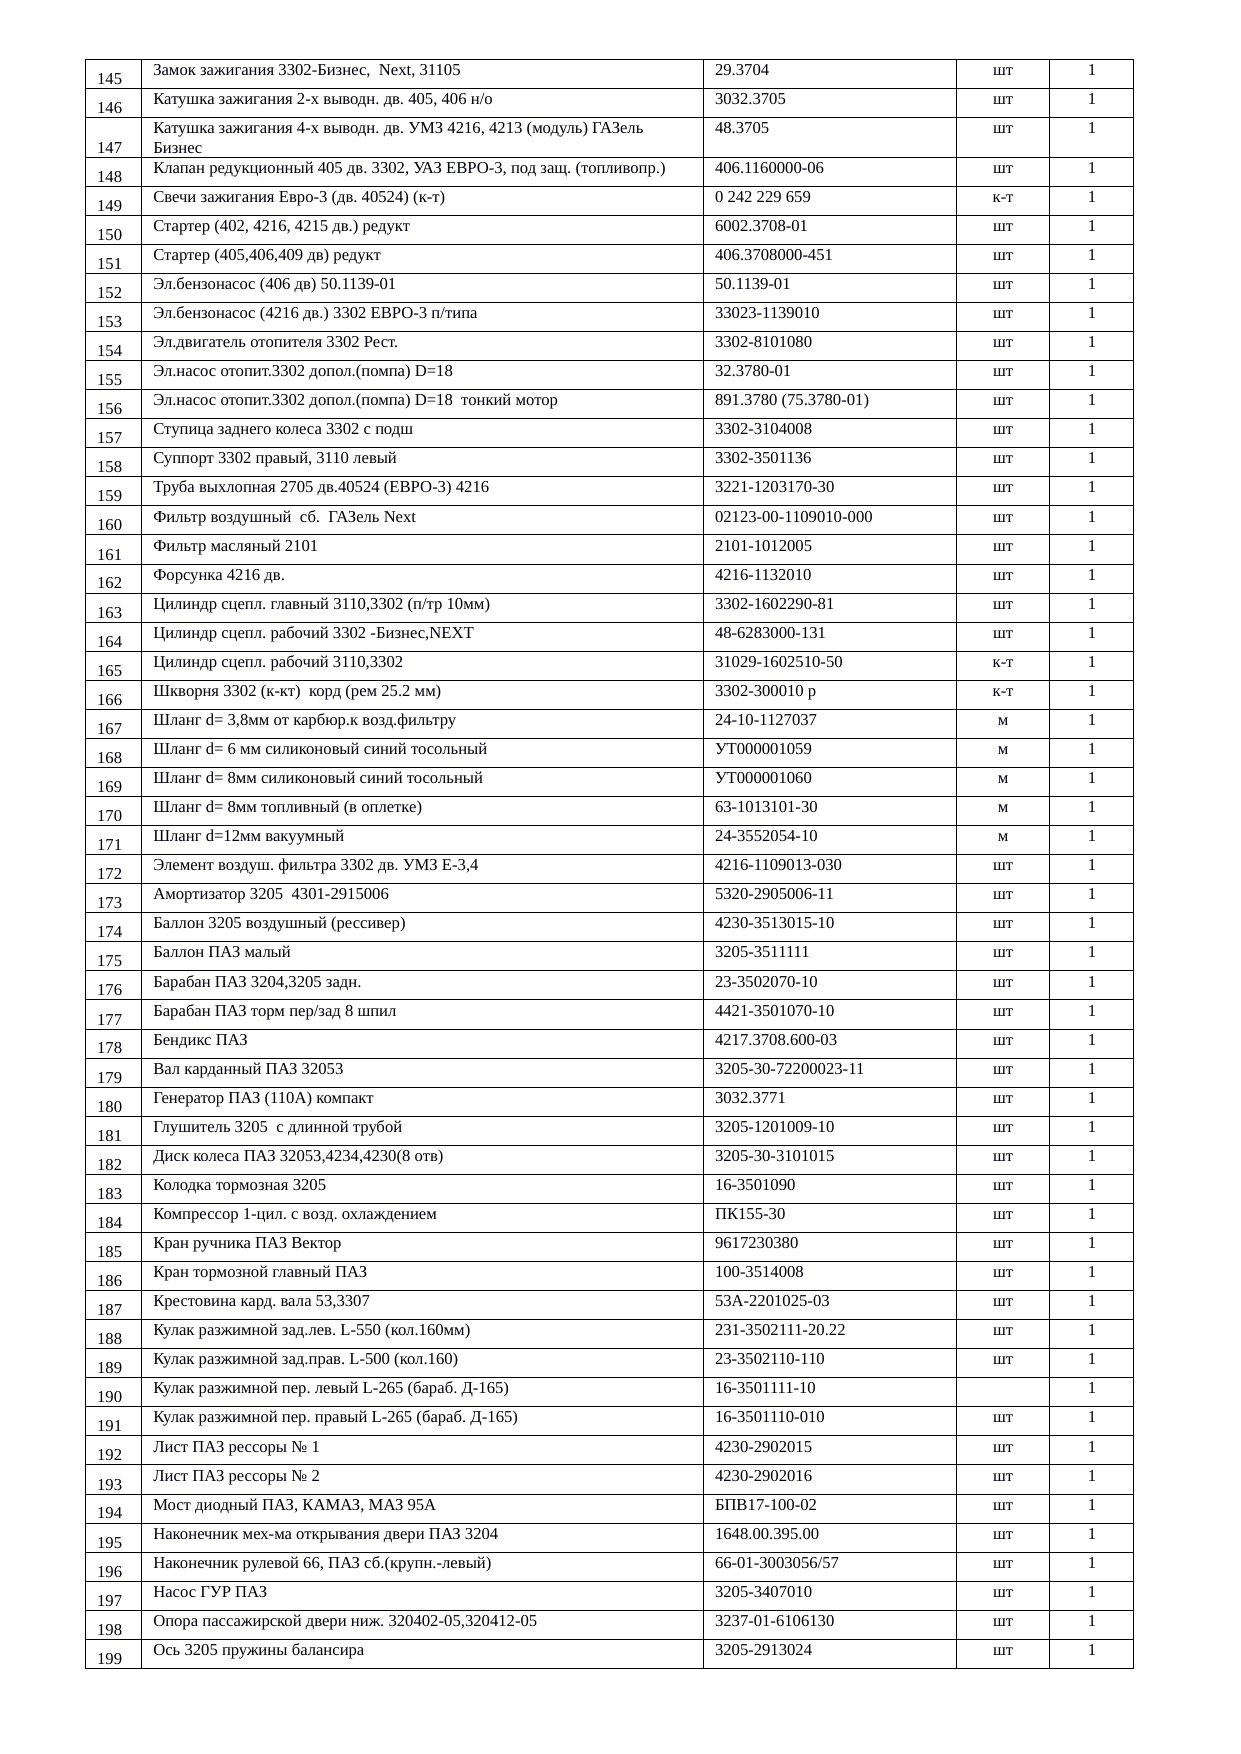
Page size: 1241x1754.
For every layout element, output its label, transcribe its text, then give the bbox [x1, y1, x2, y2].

table_cell шт [957, 1553, 1049, 1581]
table_cell 3237-01-6106130 [704, 1611, 956, 1639]
table_cell 9617230380 [704, 1233, 956, 1261]
table_cell 184 [86, 1204, 141, 1232]
table_cell 02123-00-1109010-000 [704, 506, 956, 534]
table_cell 177 [86, 1000, 141, 1028]
table_cell м [957, 797, 1049, 825]
table_cell 1 [1050, 1320, 1133, 1348]
table_cell 3205-3511111 [704, 942, 956, 970]
table_cell 23-3502070-10 [704, 971, 956, 999]
table_cell 1 [1050, 187, 1133, 215]
table_cell 1 [1050, 942, 1133, 970]
table_cell 1 [1050, 971, 1133, 999]
table_cell 166 [86, 681, 141, 709]
table_cell Глушитель 3205 с длинной трубой [142, 1117, 703, 1145]
table_cell 1 [1050, 1524, 1133, 1552]
table_cell 1 [1050, 158, 1133, 186]
table_cell 231-3502111-20.22 [704, 1320, 956, 1348]
table_cell м [957, 710, 1049, 738]
table_cell шт [957, 1233, 1049, 1261]
table_cell 191 [86, 1407, 141, 1435]
table_cell Мост диодный ПАЗ, КАМАЗ, МАЗ 95А [142, 1495, 703, 1522]
table_cell Компрессор 1-цил. с возд. охлаждением [142, 1204, 703, 1232]
table_cell шт [957, 1088, 1049, 1116]
table_cell Катушка зажигания 2-х выводн. дв. 405, 406 н/о [142, 89, 703, 117]
table_cell 1 [1050, 1378, 1133, 1406]
table_cell 406.3708000-451 [704, 245, 956, 273]
table_cell 33023-1139010 [704, 303, 956, 331]
table_cell 32.3780-01 [704, 361, 956, 389]
table_cell 3205-3407010 [704, 1582, 956, 1610]
table_cell шт [957, 448, 1049, 476]
table_cell Форсунка 4216 дв. [142, 565, 703, 592]
table_cell 4230-2902016 [704, 1465, 956, 1493]
table_cell 24-3552054-10 [704, 826, 956, 854]
table_cell 3205-30-72200023-11 [704, 1059, 956, 1087]
table_cell 1 [1050, 884, 1133, 912]
table_cell [957, 1378, 1049, 1406]
table_cell 1 [1050, 1059, 1133, 1087]
table_cell Цилиндр сцепл. рабочий 3302 -Бизнес,NEXT [142, 623, 703, 651]
table_cell Наконечник мех-ма открывания двери ПАЗ 3204 [142, 1524, 703, 1552]
table_cell Насос ГУР ПАЗ [142, 1582, 703, 1610]
table_cell 1 [1050, 681, 1133, 709]
table_cell Амортизатор 3205 4301-2915006 [142, 884, 703, 912]
table_cell 1 [1050, 1582, 1133, 1610]
table_cell 48-6283000-131 [704, 623, 956, 651]
table_cell шт [957, 1611, 1049, 1639]
table_cell 1 [1050, 419, 1133, 447]
table_cell 1 [1050, 1117, 1133, 1145]
table_cell 147 [86, 118, 141, 157]
table_cell 181 [86, 1117, 141, 1145]
table_cell шт [957, 158, 1049, 186]
table_cell шт [957, 942, 1049, 970]
table_cell 190 [86, 1378, 141, 1406]
table_cell 1 [1050, 535, 1133, 563]
table_cell 1 [1050, 1495, 1133, 1522]
table_cell 1 [1050, 710, 1133, 738]
table_cell Наконечник рулевой 66, ПАЗ сб.(крупн.-левый) [142, 1553, 703, 1581]
table_cell 1 [1050, 390, 1133, 418]
table_cell шт [957, 855, 1049, 883]
table_cell 149 [86, 187, 141, 215]
table_cell Баллон 3205 воздушный (рессивер) [142, 913, 703, 941]
table_cell 1 [1050, 89, 1133, 117]
table_cell 4230-3513015-10 [704, 913, 956, 941]
table_cell 148 [86, 158, 141, 186]
table_cell 4421-3501070-10 [704, 1000, 956, 1028]
table_cell 66-01-3003056/57 [704, 1553, 956, 1581]
table_cell 3032.3705 [704, 89, 956, 117]
table_cell 891.3780 (75.3780-01) [704, 390, 956, 418]
table_cell 1 [1050, 652, 1133, 680]
table_cell 1 [1050, 1204, 1133, 1232]
table_cell Барабан ПАЗ 3204,3205 задн. [142, 971, 703, 999]
table_cell 163 [86, 594, 141, 622]
table_cell 169 [86, 768, 141, 796]
table_cell 182 [86, 1146, 141, 1174]
table_cell 165 [86, 652, 141, 680]
table_cell Диск колеса ПАЗ 32053,4234,4230(8 отв) [142, 1146, 703, 1174]
table_cell шт [957, 1320, 1049, 1348]
table_cell 1 [1050, 1611, 1133, 1639]
table_cell шт [957, 1524, 1049, 1552]
table_cell 1 [1050, 118, 1133, 157]
table_cell Стартер (405,406,409 дв) редукт [142, 245, 703, 273]
table_cell 406.1160000-06 [704, 158, 956, 186]
table_cell шт [957, 89, 1049, 117]
table_cell 154 [86, 332, 141, 360]
table_cell 23-3502110-110 [704, 1349, 956, 1377]
table_cell 1 [1050, 1233, 1133, 1261]
table_cell шт [957, 1204, 1049, 1232]
table_cell шт [957, 1030, 1049, 1057]
table_cell 183 [86, 1175, 141, 1203]
table_cell 1 [1050, 506, 1133, 534]
table_cell Элемент воздуш. фильтра 3302 дв. УМЗ Е-3,4 [142, 855, 703, 883]
table_cell 160 [86, 506, 141, 534]
table_cell 53А-2201025-03 [704, 1291, 956, 1319]
table_cell 1 [1050, 913, 1133, 941]
table_cell Ось 3205 пружины балансира [142, 1640, 703, 1668]
table_cell Бендикс ПАЗ [142, 1030, 703, 1057]
table_cell 170 [86, 797, 141, 825]
table_cell 1 [1050, 1262, 1133, 1290]
table_cell 3032.3771 [704, 1088, 956, 1116]
table_cell Крестовина кард. вала 53,3307 [142, 1291, 703, 1319]
table_cell шт [957, 535, 1049, 563]
table_cell шт [957, 477, 1049, 505]
table_cell Цилиндр сцепл. рабочий 3110,3302 [142, 652, 703, 680]
table_cell Шланг d= 8мм силиконовый синий тосольный [142, 768, 703, 796]
table_cell 24-10-1127037 [704, 710, 956, 738]
table_cell Кулак разжимной зад.прав. L-500 (кол.160) [142, 1349, 703, 1377]
table_cell 162 [86, 565, 141, 592]
table_cell БПВ17-100-02 [704, 1495, 956, 1522]
table_cell Эл.бензонасос (4216 дв.) 3302 ЕВРО-3 п/типа [142, 303, 703, 331]
table_cell 151 [86, 245, 141, 273]
table_cell Кран ручника ПАЗ Вектор [142, 1233, 703, 1261]
table_cell 180 [86, 1088, 141, 1116]
table_cell 3302-3501136 [704, 448, 956, 476]
table_cell 3205-2913024 [704, 1640, 956, 1668]
table_cell 174 [86, 913, 141, 941]
table_cell 1 [1050, 1349, 1133, 1377]
table_cell 157 [86, 419, 141, 447]
table_cell 1648.00.395.00 [704, 1524, 956, 1552]
table_cell 178 [86, 1030, 141, 1057]
table_cell шт [957, 1436, 1049, 1464]
table_cell 1 [1050, 565, 1133, 592]
table_cell шт [957, 1175, 1049, 1203]
table_cell 1 [1050, 826, 1133, 854]
table_cell шт [957, 971, 1049, 999]
table_cell 5320-2905006-11 [704, 884, 956, 912]
table_cell 1 [1050, 216, 1133, 244]
table_cell 172 [86, 855, 141, 883]
table_cell шт [957, 216, 1049, 244]
table_cell УТ000001060 [704, 768, 956, 796]
table_cell 171 [86, 826, 141, 854]
table_cell к-т [957, 681, 1049, 709]
table_cell 197 [86, 1582, 141, 1610]
table_cell Фильтр масляный 2101 [142, 535, 703, 563]
table_cell 1 [1050, 1146, 1133, 1174]
table_cell 175 [86, 942, 141, 970]
table_cell шт [957, 332, 1049, 360]
table_cell 1 [1050, 594, 1133, 622]
table_cell 2101-1012005 [704, 535, 956, 563]
table_cell шт [957, 1117, 1049, 1145]
table_cell 1 [1050, 245, 1133, 273]
table_cell шт [957, 60, 1049, 88]
table_cell 159 [86, 477, 141, 505]
table_cell шт [957, 913, 1049, 941]
table_cell 1 [1050, 1030, 1133, 1057]
table_cell шт [957, 118, 1049, 157]
table_cell 1 [1050, 623, 1133, 651]
table_cell м [957, 739, 1049, 767]
table_cell 50.1139-01 [704, 274, 956, 302]
table_cell шт [957, 1349, 1049, 1377]
table_cell 4217.3708.600-03 [704, 1030, 956, 1057]
table_cell 196 [86, 1553, 141, 1581]
table_cell 193 [86, 1465, 141, 1493]
table_cell 185 [86, 1233, 141, 1261]
table_cell Цилиндр сцепл. главный 3110,3302 (п/тр 10мм) [142, 594, 703, 622]
table_cell 1 [1050, 1088, 1133, 1116]
table_cell Катушка зажигания 4-х выводн. дв. УМЗ 4216, 4213 (модуль) ГАЗель Бизнес [142, 118, 703, 157]
table_cell Эл.двигатель отопителя 3302 Рест. [142, 332, 703, 360]
table_cell Кран тормозной главный ПАЗ [142, 1262, 703, 1290]
table_cell 192 [86, 1436, 141, 1464]
table_cell Замок зажигания 3302-Бизнес, Next, 31105 [142, 60, 703, 88]
table_cell 1 [1050, 768, 1133, 796]
table_cell 1 [1050, 477, 1133, 505]
table_cell шт [957, 1495, 1049, 1522]
table_cell шт [957, 594, 1049, 622]
table_cell 3205-30-3101015 [704, 1146, 956, 1174]
table_cell Шланг d= 3,8мм от карбюр.к возд.фильтру [142, 710, 703, 738]
table_cell Ступица заднего колеса 3302 с подш [142, 419, 703, 447]
table_cell шт [957, 419, 1049, 447]
table_cell 3205-1201009-10 [704, 1117, 956, 1145]
table_cell шт [957, 245, 1049, 273]
table_cell 1 [1050, 274, 1133, 302]
table_cell м [957, 826, 1049, 854]
table_cell Барабан ПАЗ торм пер/зад 8 шпил [142, 1000, 703, 1028]
table_cell шт [957, 1640, 1049, 1668]
table_cell 186 [86, 1262, 141, 1290]
table_cell 189 [86, 1349, 141, 1377]
table_cell Эл.насос отопит.3302 допол.(помпа) D=18 [142, 361, 703, 389]
table_cell Лист ПАЗ рессоры № 1 [142, 1436, 703, 1464]
table_cell шт [957, 506, 1049, 534]
table_cell шт [957, 1146, 1049, 1174]
table_cell Кулак разжимной зад.лев. L-550 (кол.160мм) [142, 1320, 703, 1348]
table_cell 168 [86, 739, 141, 767]
table_cell шт [957, 1291, 1049, 1319]
table_cell 161 [86, 535, 141, 563]
table_cell 1 [1050, 1465, 1133, 1493]
table_cell 1 [1050, 1407, 1133, 1435]
table_cell шт [957, 884, 1049, 912]
table_cell шт [957, 1262, 1049, 1290]
table_cell УТ000001059 [704, 739, 956, 767]
table_cell 167 [86, 710, 141, 738]
table_cell 179 [86, 1059, 141, 1087]
table_cell 3302-300010 р [704, 681, 956, 709]
table_cell 156 [86, 390, 141, 418]
table_cell Фильтр воздушный сб. ГАЗель Next [142, 506, 703, 534]
table_cell 1 [1050, 1436, 1133, 1464]
table_cell к-т [957, 652, 1049, 680]
table_cell ПК155-30 [704, 1204, 956, 1232]
table_cell Клапан редукционный 405 дв. 3302, УАЗ ЕВРО-3, под защ. (топливопр.) [142, 158, 703, 186]
table_cell шт [957, 1582, 1049, 1610]
table_cell 3302-3104008 [704, 419, 956, 447]
table_cell 1 [1050, 60, 1133, 88]
table_cell Кулак разжимной пер. правый L-265 (бараб. Д-165) [142, 1407, 703, 1435]
table_cell 31029-1602510-50 [704, 652, 956, 680]
table_cell шт [957, 274, 1049, 302]
table_cell шт [957, 1465, 1049, 1493]
table_cell шт [957, 390, 1049, 418]
table_cell шт [957, 623, 1049, 651]
table_cell Эл.насос отопит.3302 допол.(помпа) D=18 тонкий мотор [142, 390, 703, 418]
table_cell 16-3501111-10 [704, 1378, 956, 1406]
table_cell 194 [86, 1495, 141, 1522]
table_cell 164 [86, 623, 141, 651]
table_cell 1 [1050, 797, 1133, 825]
table_cell Стартер (402, 4216, 4215 дв.) редукт [142, 216, 703, 244]
table_cell Опора пассажирской двери ниж. 320402-05,320412-05 [142, 1611, 703, 1639]
table_cell 146 [86, 89, 141, 117]
table_cell 198 [86, 1611, 141, 1639]
table_cell 199 [86, 1640, 141, 1668]
table_cell м [957, 768, 1049, 796]
table_cell 158 [86, 448, 141, 476]
table_cell 3221-1203170-30 [704, 477, 956, 505]
table_cell шт [957, 1000, 1049, 1028]
table_cell 152 [86, 274, 141, 302]
table_cell Труба выхлопная 2705 дв.40524 (ЕВРО-3) 4216 [142, 477, 703, 505]
table_cell 187 [86, 1291, 141, 1319]
table_cell Свечи зажигания Евро-3 (дв. 40524) (к-т) [142, 187, 703, 215]
table_cell Шланг d= 8мм топливный (в оплетке) [142, 797, 703, 825]
table_cell 145 [86, 60, 141, 88]
table_cell 3302-8101080 [704, 332, 956, 360]
table_cell 1 [1050, 303, 1133, 331]
table_cell шт [957, 565, 1049, 592]
table_cell 6002.3708-01 [704, 216, 956, 244]
table_cell 150 [86, 216, 141, 244]
table_cell 4216-1109013-030 [704, 855, 956, 883]
table_cell Вал карданный ПАЗ 32053 [142, 1059, 703, 1087]
table_cell Баллон ПАЗ малый [142, 942, 703, 970]
table_cell Лист ПАЗ рессоры № 2 [142, 1465, 703, 1493]
table_cell 1 [1050, 1640, 1133, 1668]
table_cell Шкворня 3302 (к-кт) корд (рем 25.2 мм) [142, 681, 703, 709]
table_cell Шланг d=12мм вакуумный [142, 826, 703, 854]
table_cell 4230-2902015 [704, 1436, 956, 1464]
table_cell Шланг d= 6 мм силиконовый синий тосольный [142, 739, 703, 767]
table_cell 155 [86, 361, 141, 389]
table_cell 153 [86, 303, 141, 331]
table_cell 48.3705 [704, 118, 956, 157]
table_cell Генератор ПАЗ (110А) компакт [142, 1088, 703, 1116]
table_cell к-т [957, 187, 1049, 215]
table_cell шт [957, 1407, 1049, 1435]
table_cell 1 [1050, 1291, 1133, 1319]
table_cell Колодка тормозная 3205 [142, 1175, 703, 1203]
table_cell 195 [86, 1524, 141, 1552]
table_cell 188 [86, 1320, 141, 1348]
table_cell шт [957, 303, 1049, 331]
table_cell шт [957, 1059, 1049, 1087]
table_cell 3302-1602290-81 [704, 594, 956, 622]
table_cell 1 [1050, 855, 1133, 883]
table_cell 1 [1050, 448, 1133, 476]
table_cell шт [957, 361, 1049, 389]
table_cell 63-1013101-30 [704, 797, 956, 825]
table_cell 29.3704 [704, 60, 956, 88]
table_cell 4216-1132010 [704, 565, 956, 592]
table_cell 1 [1050, 1175, 1133, 1203]
table_cell 173 [86, 884, 141, 912]
table_cell Эл.бензонасос (406 дв) 50.1139-01 [142, 274, 703, 302]
table_cell Кулак разжимной пер. левый L-265 (бараб. Д-165) [142, 1378, 703, 1406]
table_cell 100-3514008 [704, 1262, 956, 1290]
table_cell Суппорт 3302 правый, 3110 левый [142, 448, 703, 476]
table_cell 0 242 229 659 [704, 187, 956, 215]
table_cell 1 [1050, 739, 1133, 767]
table_cell 1 [1050, 1000, 1133, 1028]
table_cell 1 [1050, 361, 1133, 389]
table_cell 176 [86, 971, 141, 999]
table_cell 1 [1050, 1553, 1133, 1581]
table_cell 1 [1050, 332, 1133, 360]
table_cell 16-3501110-010 [704, 1407, 956, 1435]
table_cell 16-3501090 [704, 1175, 956, 1203]
